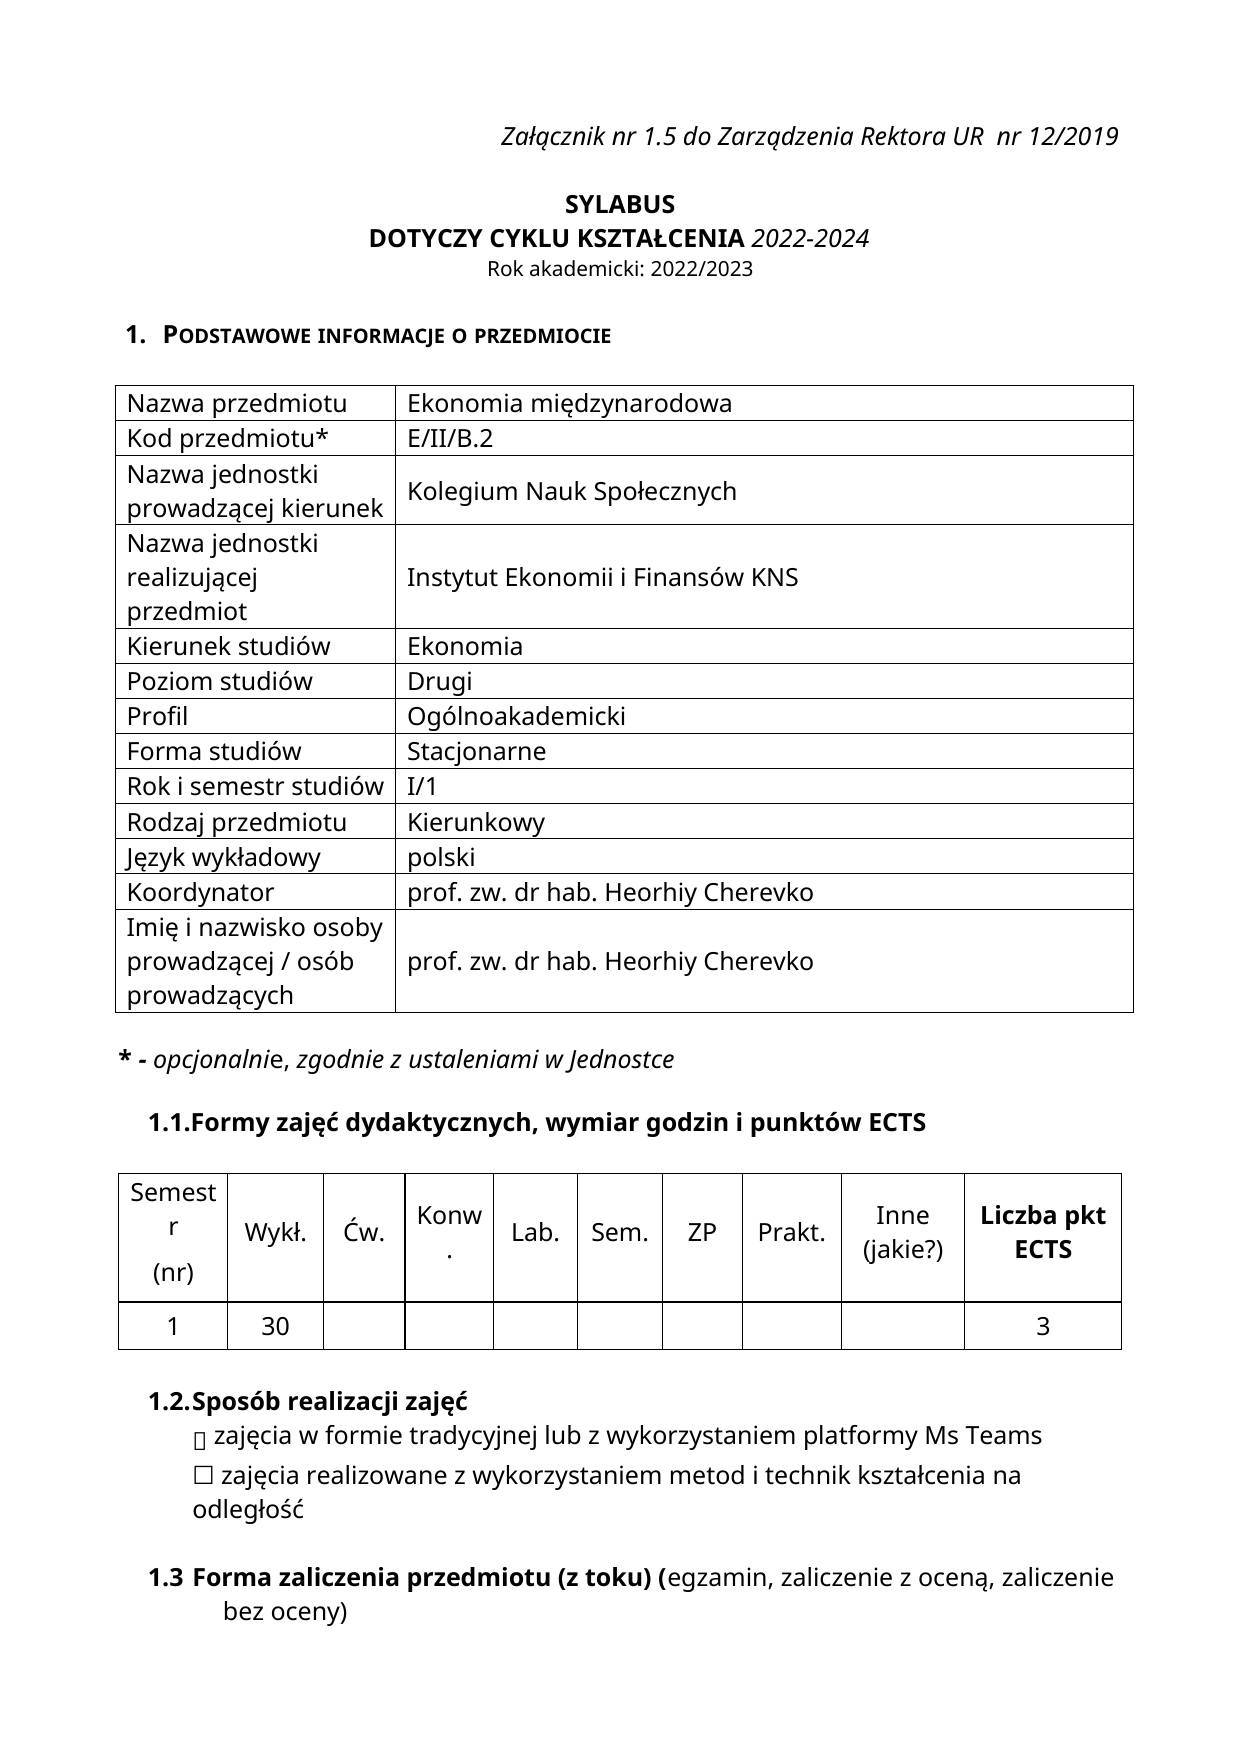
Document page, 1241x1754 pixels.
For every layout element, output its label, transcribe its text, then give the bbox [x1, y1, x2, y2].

table_cell [324, 1303, 404, 1349]
table_header Semestr (nr) [119, 1174, 227, 1301]
table_cell Koordynator [116, 874, 395, 908]
table_cell prof. zw. dr hab. Heorhiy Cherevko [396, 910, 1133, 1012]
table_cell Język wykładowy [116, 839, 395, 873]
table_header Wykł. [228, 1174, 323, 1301]
table_cell Imię i nazwisko osoby prowadzącej / osób prowadzących [116, 910, 395, 1012]
list Forma zaliczenia przedmiotu (z toku) (egzamin, zaliczenie z oceną, zaliczenie bez oceny) [148, 1560, 1122, 1628]
table_cell 1 [119, 1303, 227, 1349]
text  zajęcia w formie tradycyjnej lub z wykorzystaniem platformy Ms Teams [192, 1418, 1122, 1458]
table_cell [494, 1303, 577, 1349]
table_header ZP [663, 1174, 742, 1301]
table_cell Rok i semestr studiów [116, 769, 395, 803]
table_cell Ekonomia [396, 629, 1133, 663]
text 1.1.Formy zajęć dydaktycznych, wymiar godzin i punktów ECTS [148, 1105, 1122, 1139]
table_header Lab. [494, 1174, 577, 1301]
text ☐ zajęcia realizowane z wykorzystaniem metod i technik kształcenia na odległość [192, 1458, 1122, 1526]
table_header Sem. [578, 1174, 662, 1301]
text DOTYCZY CYKLU KSZTAŁCENIA 2022-2024 [118, 220, 1122, 254]
table_cell Kolegium Nauk Społecznych [396, 456, 1133, 524]
list Podstawowe informacje o przedmiocie [125, 317, 1122, 351]
table_cell [842, 1303, 964, 1349]
table_cell E/II/B.2 [396, 421, 1133, 455]
table_cell Forma studiów [116, 734, 395, 768]
table_header Nazwa przedmiotu [116, 386, 395, 420]
table_header Inne (jakie?) [842, 1174, 964, 1301]
table_cell Rodzaj przedmiotu [116, 804, 395, 838]
table_header Liczba pkt ECTS [965, 1174, 1121, 1301]
table_cell 3 [965, 1303, 1121, 1349]
table_cell Kod przedmiotu* [116, 421, 395, 455]
table_cell Drugi [396, 664, 1133, 698]
text SYLABUS [118, 186, 1122, 220]
table_cell [406, 1303, 493, 1349]
text Rok akademicki: 2022/2023 [118, 254, 1122, 283]
table_cell Kierunkowy [396, 804, 1133, 838]
table_cell Ogólnoakademicki [396, 699, 1133, 733]
table_cell I/1 [396, 769, 1133, 803]
table_cell Poziom studiów [116, 664, 395, 698]
table_cell [663, 1303, 742, 1349]
table_header Konw. [406, 1174, 493, 1301]
table_cell 30 [228, 1303, 323, 1349]
table_header Prakt. [743, 1174, 841, 1301]
table_cell [578, 1303, 662, 1349]
table_cell Stacjonarne [396, 734, 1133, 768]
table_cell Profil [116, 699, 395, 733]
table_cell polski [396, 839, 1133, 873]
table_header Ćw. [324, 1174, 404, 1301]
table_cell Instytut Ekonomii i Finansów KNS [396, 525, 1133, 628]
table_cell [743, 1303, 841, 1349]
table_header Ekonomia międzynarodowa [396, 386, 1133, 420]
table_cell Nazwa jednostki prowadzącej kierunek [116, 456, 395, 524]
text 1.2. Sposób realizacji zajęć [148, 1384, 1122, 1418]
text Załącznik nr 1.5 do Zarządzenia Rektora UR nr 12/2019 [118, 118, 1122, 152]
table_cell Nazwa jednostki realizującej przedmiot [116, 525, 395, 628]
text * - opcjonalnie, zgodnie z ustaleniami w Jednostce [118, 1042, 1122, 1076]
table_cell prof. zw. dr hab. Heorhiy Cherevko [396, 874, 1133, 908]
table_cell Kierunek studiów [116, 629, 395, 663]
